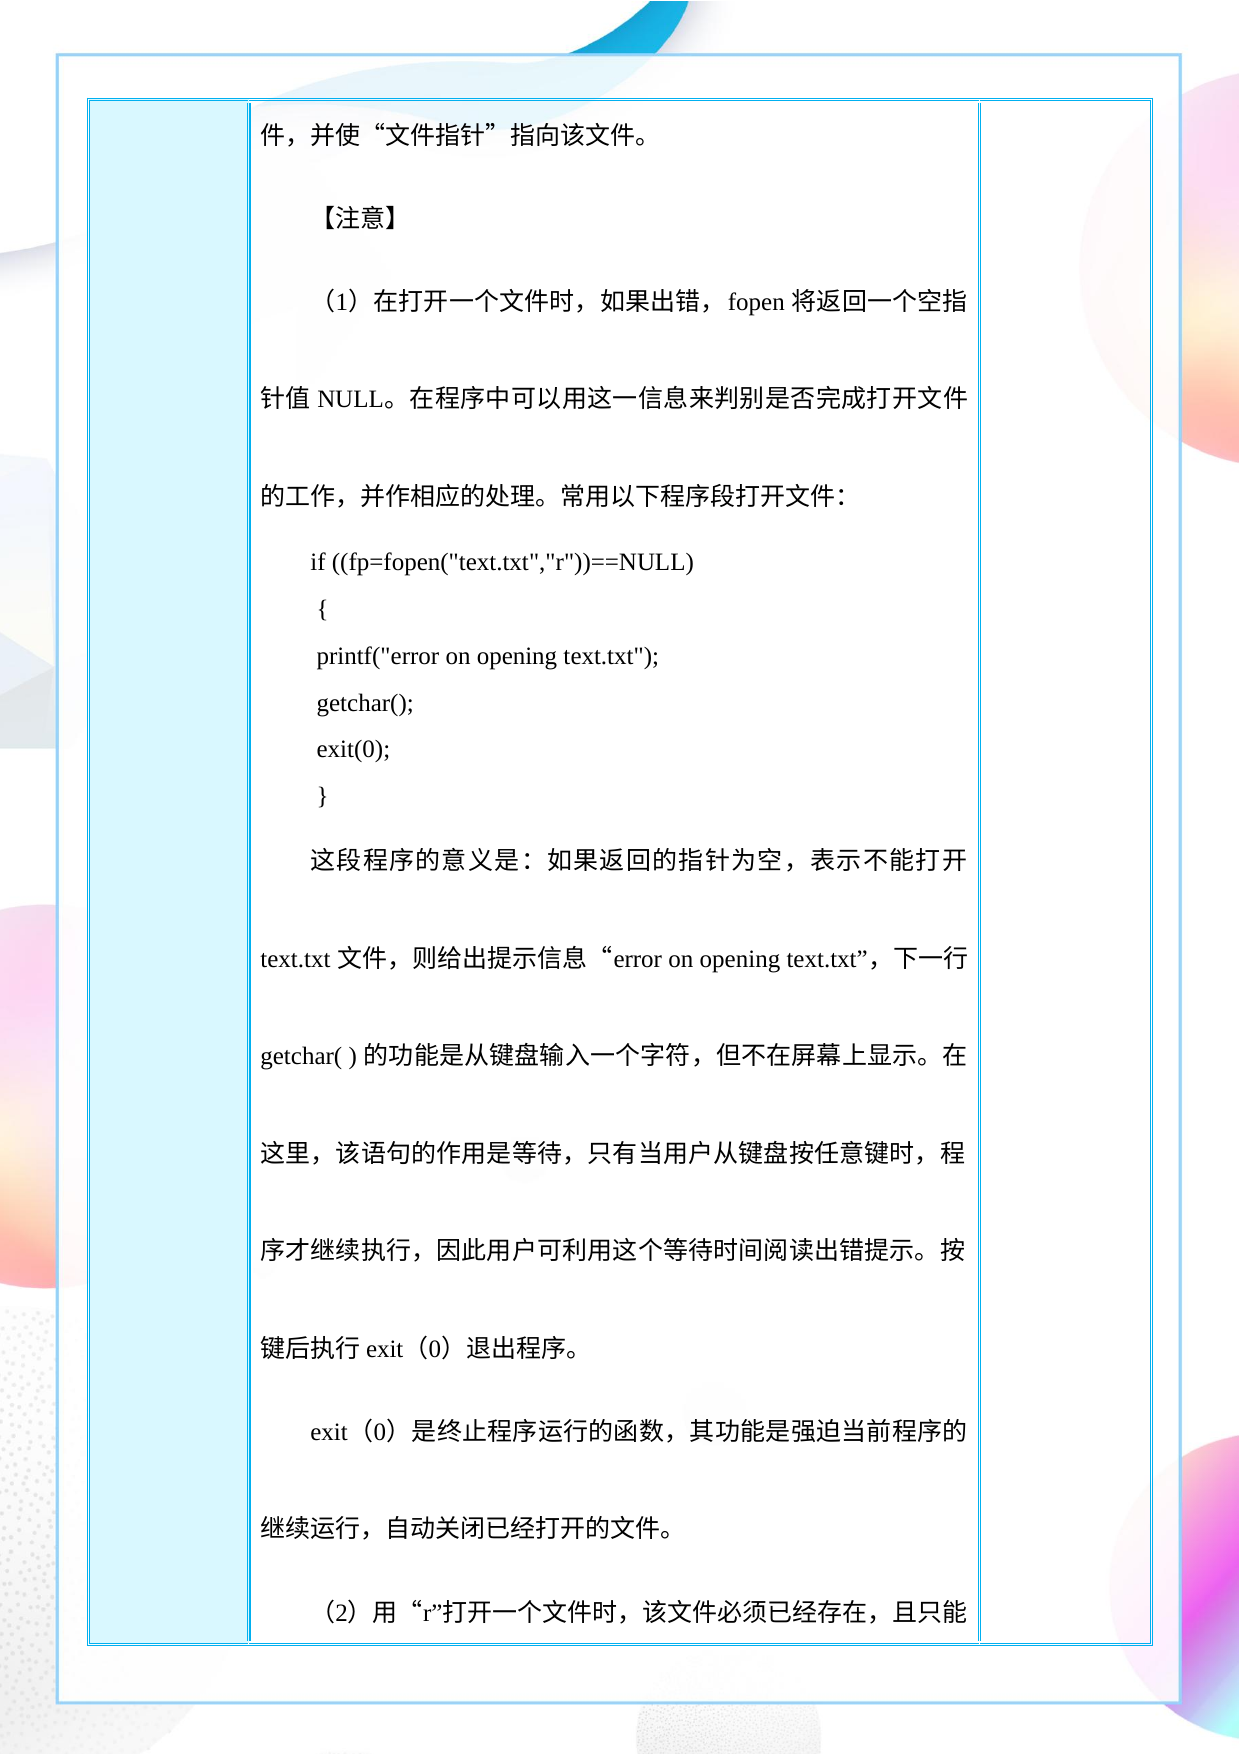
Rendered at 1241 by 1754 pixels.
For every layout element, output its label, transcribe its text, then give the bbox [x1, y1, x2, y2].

picture [0, 1, 1239, 1754]
table_cell 知识讲解 （40min） [90, 99, 249, 1643]
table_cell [980, 101, 1150, 1643]
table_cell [249, 101, 979, 1643]
